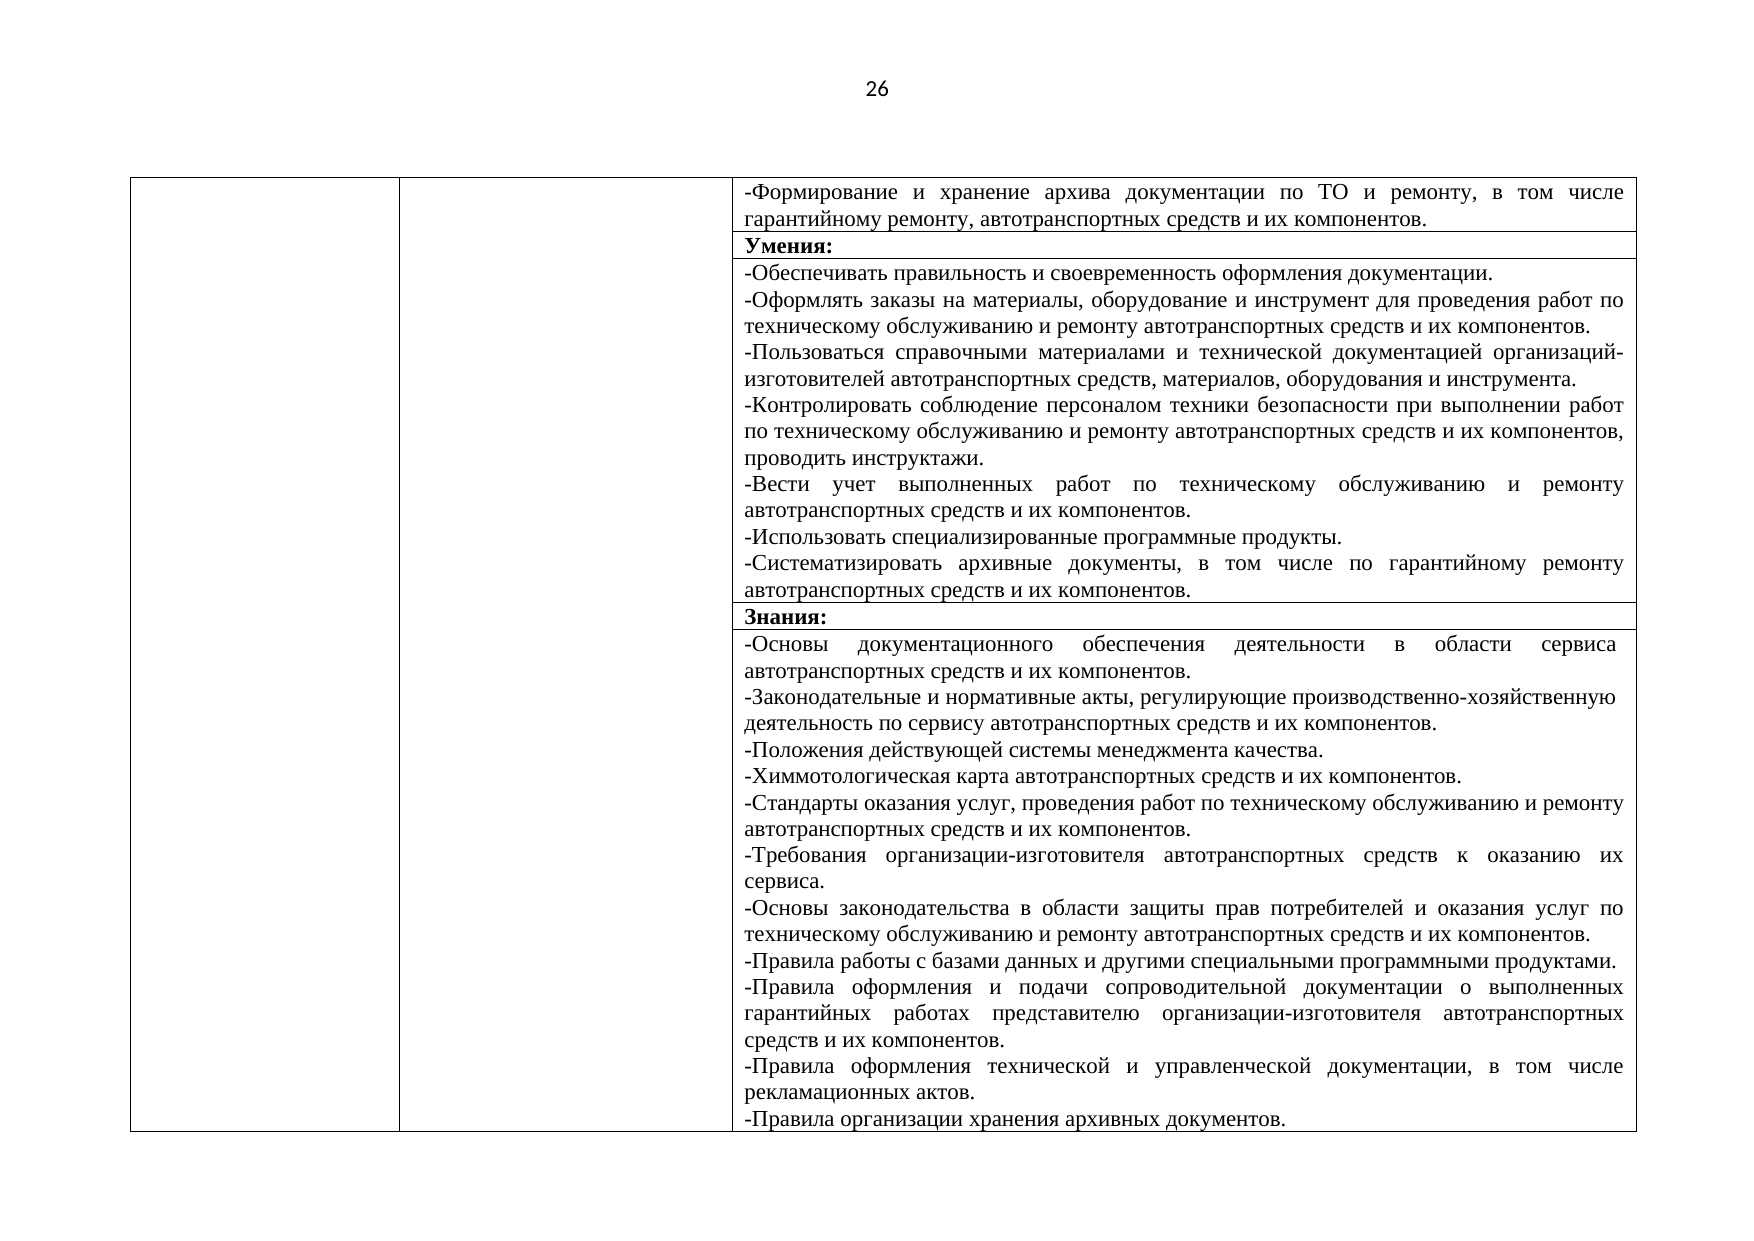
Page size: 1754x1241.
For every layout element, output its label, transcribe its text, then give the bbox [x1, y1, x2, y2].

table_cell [733, 178, 1636, 231]
table_cell Умения: [733, 232, 1636, 258]
table_cell Знания: [733, 603, 1636, 629]
table_cell -Обеспечивать правильность и своевременность оформления документации. -Оформлять заказы на материалы, оборудование и инструмент для проведения работ по техническому обслуживанию и ремонту автотранспортных средств и их компонентов. -Пользоваться справочными материалами и технической документацией организаций-изготовителей автотранспортных средств, материалов, оборудования и инструмента. -Контролировать соблюдение персоналом техники безопасности при выполнении работ по техническому обслуживанию и ремонту автотранспортных средств и их компонентов, проводить инструктажи. -Вести учет выполненных работ по техническому обслуживанию и ремонту автотранспортных средств и их компонентов. -Использовать специализированные программные продукты. -Систематизировать архивные документы, в том числе по гарантийному ремонту автотранспортных средств и их компонентов. [733, 259, 1636, 602]
table_cell -Основы документационного обеспечения деятельности в области сервиса автотранспортных средств и их компонентов. -Законодательные и нормативные акты, регулирующие производственно-хозяйственную деятельность по сервису автотранспортных средств и их компонентов. -Положения действующей системы менеджмента качества. -Химмотологическая карта автотранспортных средств и их компонентов. -Стандарты оказания услуг, проведения работ по техническому обслуживанию и ремонту автотранспортных средств и их компонентов. -Требования организации-изготовителя автотранспортных средств к оказанию их сервиса. -Основы законодательства в области защиты прав потребителей и оказания услуг по техническому обслуживанию и ремонту автотранспортных средств и их компонентов. -Правила работы с базами данных и другими специальными программными продуктами. -Правила оформления и подачи сопроводительной документации о выполненных гарантийных работах представителю организации-изготовителя автотранспортных средств и их компонентов. -Правила оформления технической и управленческой документации, в том числе рекламационных актов. -Правила организации хранения архивных документов. [733, 630, 1636, 1131]
